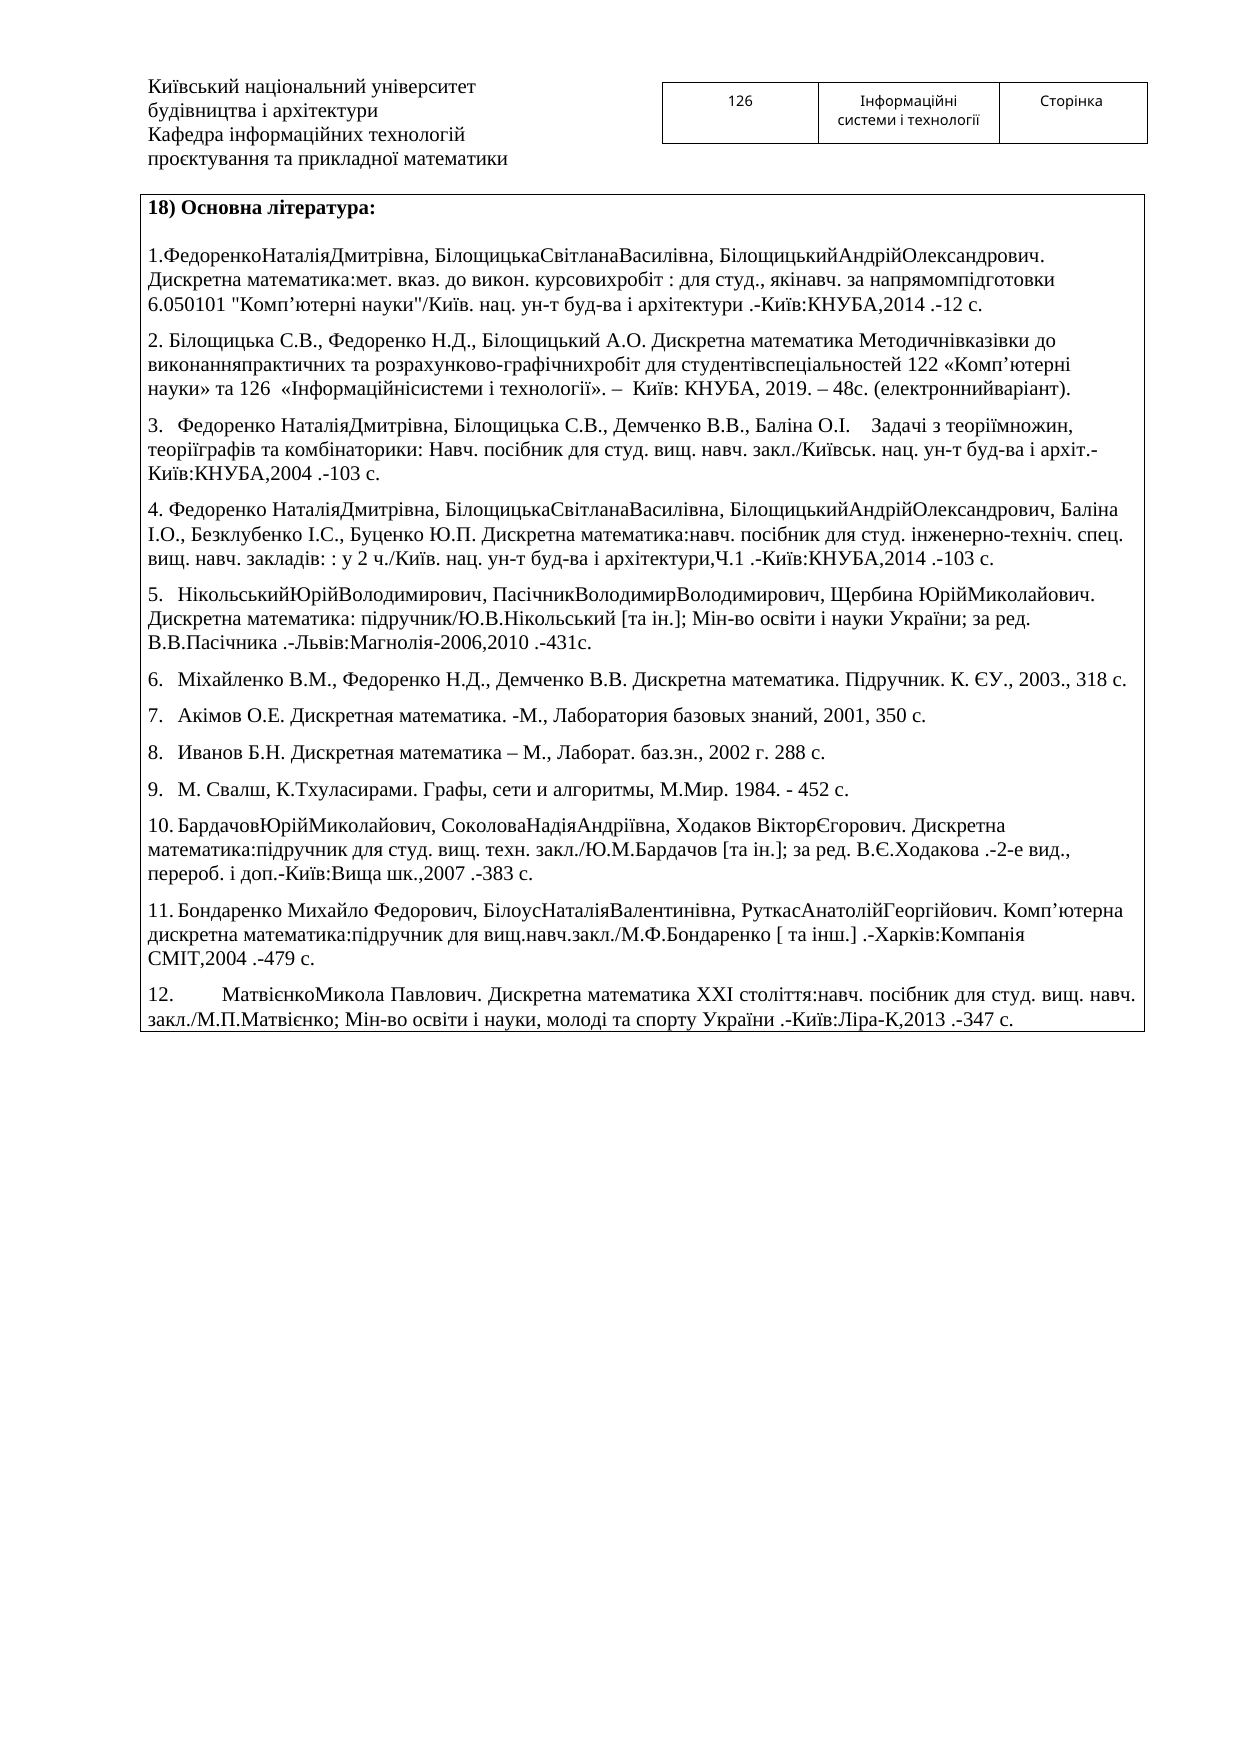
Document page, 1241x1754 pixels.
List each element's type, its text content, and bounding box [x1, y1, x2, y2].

table_cell 18) Основна література: 1.ФедоренкоНаталіяДмитрівна, БілощицькаСвітланаВасилівна, БілощицькийАндрійОлександрович. Дискретна математика:мет. вказ. до викон. курсовихробіт : для студ., якінавч. за напрямомпідготовки 6.050101 "Комп’ютерні науки"/Київ. нац. ун-т буд-ва і архітектури .-Київ:КНУБА,2014 .-12 с. 2. Білощицька С.В., Федоренко Н.Д., Білощицький А.О. Дискретна математика Методичнівказівки до виконанняпрактичних та розрахунково-графічнихробіт для студентівспеціальностей 122 «Комп’ютерні науки» та 126 «Інформаційнісистеми і технології». – Київ: КНУБА, 2019. – 48с. (електроннийваріант). 3. Федоренко НаталіяДмитрівна, Білощицька С.В., Демченко В.В., Баліна О.І. Задачі з теоріїмножин, теоріїграфів та комбінаторики: Навч. посібник для студ. вищ. навч. закл./Київськ. нац. ун-т буд-ва і архіт.-Київ:КНУБА,2004 .-103 с. 4. Федоренко НаталіяДмитрівна, БілощицькаСвітланаВасилівна, БілощицькийАндрійОлександрович, Баліна І.О., Безклубенко І.С., Буценко Ю.П. Дискретна математика:навч. посібник для студ. інженерно-техніч. спец. вищ. навч. закладів: : у 2 ч./Київ. нац. ун-т буд-ва і архітектури,Ч.1 .-Київ:КНУБА,2014 .-103 с. 5. НікольськийЮрійВолодимирович, ПасічникВолодимирВолодимирович, Щербина ЮрійМиколайович. Дискретна математика: підручник/Ю.В.Нікольський [та ін.]; Мін-во освіти і науки України; за ред. В.В.Пасічника .-Львів:Магнолія-2006,2010 .-431с. 6. Міхайленко В.М., Федоренко Н.Д., Демченко В.В. Дискретна математика. Підручник. К. ЄУ., 2003., 318 с. 7. Акімов О.Е. Дискретная математика. -М., Лаборатория базовых знаний, 2001, 350 с. 8. Иванов Б.Н. Дискретная математика – М., Лаборат. баз.зн., 2002 г. 288 с. 9. М. Свалш, К.Тхуласирами. Графы, сети и алгоритмы, М.Мир. 1984. - 452 с. 10. БардачовЮрійМиколайович, СоколоваНадіяАндріївна, Ходаков ВікторЄгорович. Дискретна математика:підручник для студ. вищ. техн. закл./Ю.М.Бардачов [та ін.]; за ред. В.Є.Ходакова .-2-е вид., перероб. і доп.-Київ:Вища шк.,2007 .-383 с. 11. Бондаренко Михайло Федорович, БілоусНаталіяВалентинівна, РуткасАнатолійГеоргійович. Комп’ютерна дискретна математика:підручник для вищ.навч.закл./М.Ф.Бондаренко [ та інш.] .-Харків:Компанія СМІТ,2004 .-479 с. 12. МатвієнкоМикола Павлович. Дискретна математика XXI століття:навч. посібник для студ. вищ. навч. закл./М.П.Матвієнко; Мін-во освіти і науки, молоді та спорту України .-Київ:Ліра-К,2013 .-347 с. [141, 195, 1144, 1031]
